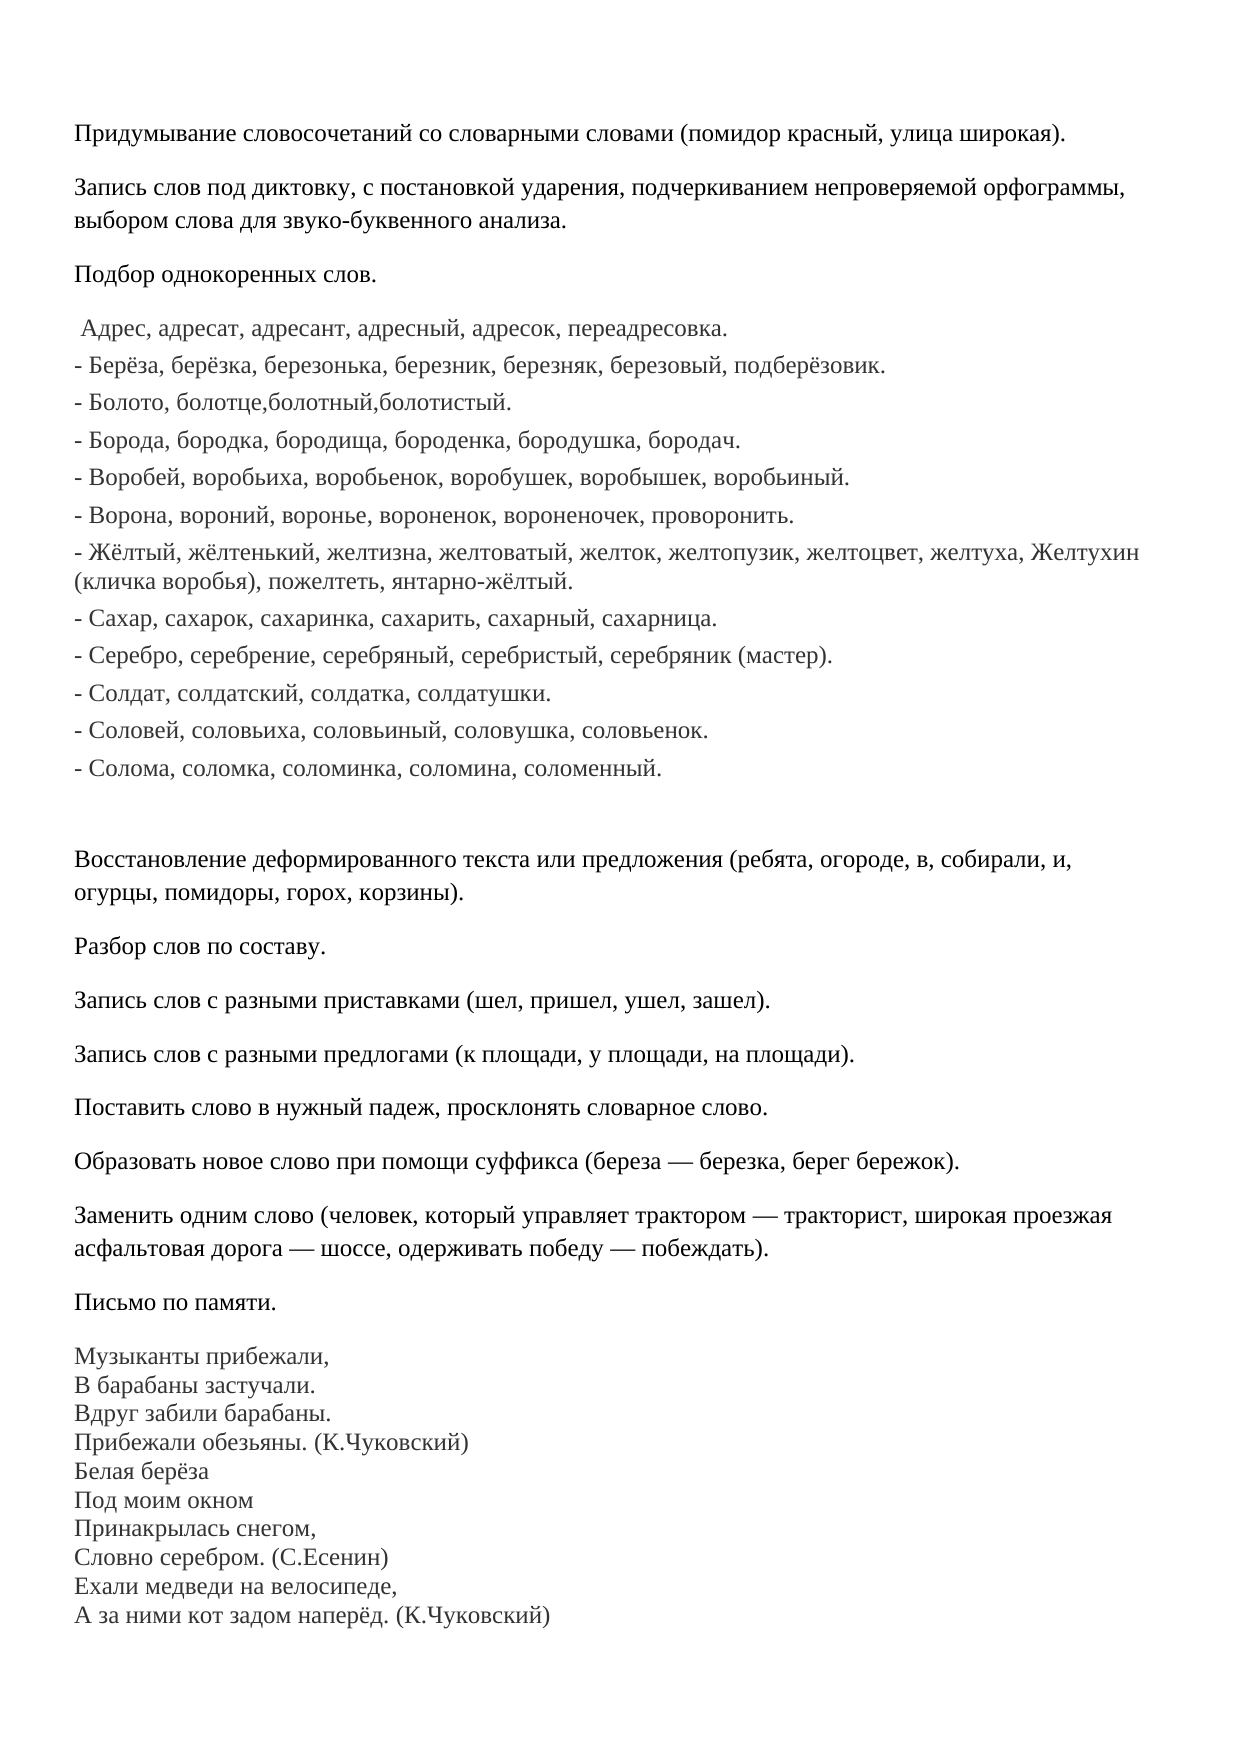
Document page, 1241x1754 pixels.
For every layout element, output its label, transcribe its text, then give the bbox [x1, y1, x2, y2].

text - Борода, бородка, бородища, бороденка, бородушка, бородач. [74, 425, 1152, 454]
text Разбор слов по составу. [74, 931, 1152, 960]
text - Соловей, соловьиха, соловьиный, соловушка, соловьенок. [74, 715, 1152, 744]
text Ехали медведи на велосипеде, А за ними кот задом наперёд. (К.Чуковский) [74, 1571, 1152, 1628]
text - Болото, болотце,болотный,болотистый. [74, 387, 1152, 416]
text Белая берёза Под моим окном Принакрылась снегом, Словно серебром. (С.Есенин) [74, 1456, 1152, 1571]
text Придумывание словосочетаний со словарными словами (помидор красный, улица широкая). [74, 118, 1152, 147]
text - Солдат, солдатский, солдатка, солдатушки. [74, 678, 1152, 707]
text Поставить слово в нужный падеж, просклонять словарное слово. [74, 1092, 1152, 1121]
text Музыканты прибежали, В барабаны застучали. Вдруг забили барабаны. Прибежали обезьяны. (К.Чуковский) [74, 1341, 1152, 1456]
text - Жёлтый, жёлтенький, желтизна, желтоватый, желток, желтопузик, желтоцвет, желтуха, Желтухин (кличка воробья), пожелтеть, янтарно-жёлтый. [74, 537, 1152, 594]
text Запись слов с разными приставками (шел, пришел, ушел, зашел). [74, 985, 1152, 1013]
text Адрес, адресат, адресант, адресный, адресок, переадресовка. [74, 313, 1152, 341]
text - Берёза, берёзка, березонька, березник, березняк, березовый, подберёзовик. [74, 350, 1152, 379]
text Подбор однокоренных слов. [74, 259, 1152, 288]
text - Серебро, серебрение, серебряный, серебристый, серебряник (мастер). [74, 641, 1152, 669]
text - Ворона, вороний, воронье, вороненок, вороненочек, проворонить. [74, 500, 1152, 528]
text Заменить одним слово (человек, который управляет трактором — тракторист, широкая проезжая асфальтовая дорога — шоссе, одерживать победу — побеждать). [74, 1200, 1152, 1262]
text Образовать новое слово при помощи суффикса (береза — березка, берег бережок). [74, 1146, 1152, 1175]
text - Воробей, воробьиха, воробьенок, воробушек, воробышек, воробьиный. [74, 462, 1152, 491]
text - Сахар, сахарок, сахаринка, сахарить, сахарный, сахарница. [74, 603, 1152, 632]
text Запись слов под диктовку, с постановкой ударения, подчеркиванием непроверяемой орфограммы, выбором слова для звуко-буквенного анализа. [74, 172, 1152, 234]
text - Солома, соломка, соломинка, соломина, соломенный. [74, 753, 1152, 782]
text Восстановление деформированного текста или предложения (ребята, огороде, в, собирали, и, огурцы, помидоры, горох, корзины). [74, 844, 1152, 906]
text Письмо по памяти. [74, 1287, 1152, 1316]
text Запись слов с разными предлогами (к площади, у площади, на площади). [74, 1039, 1152, 1067]
